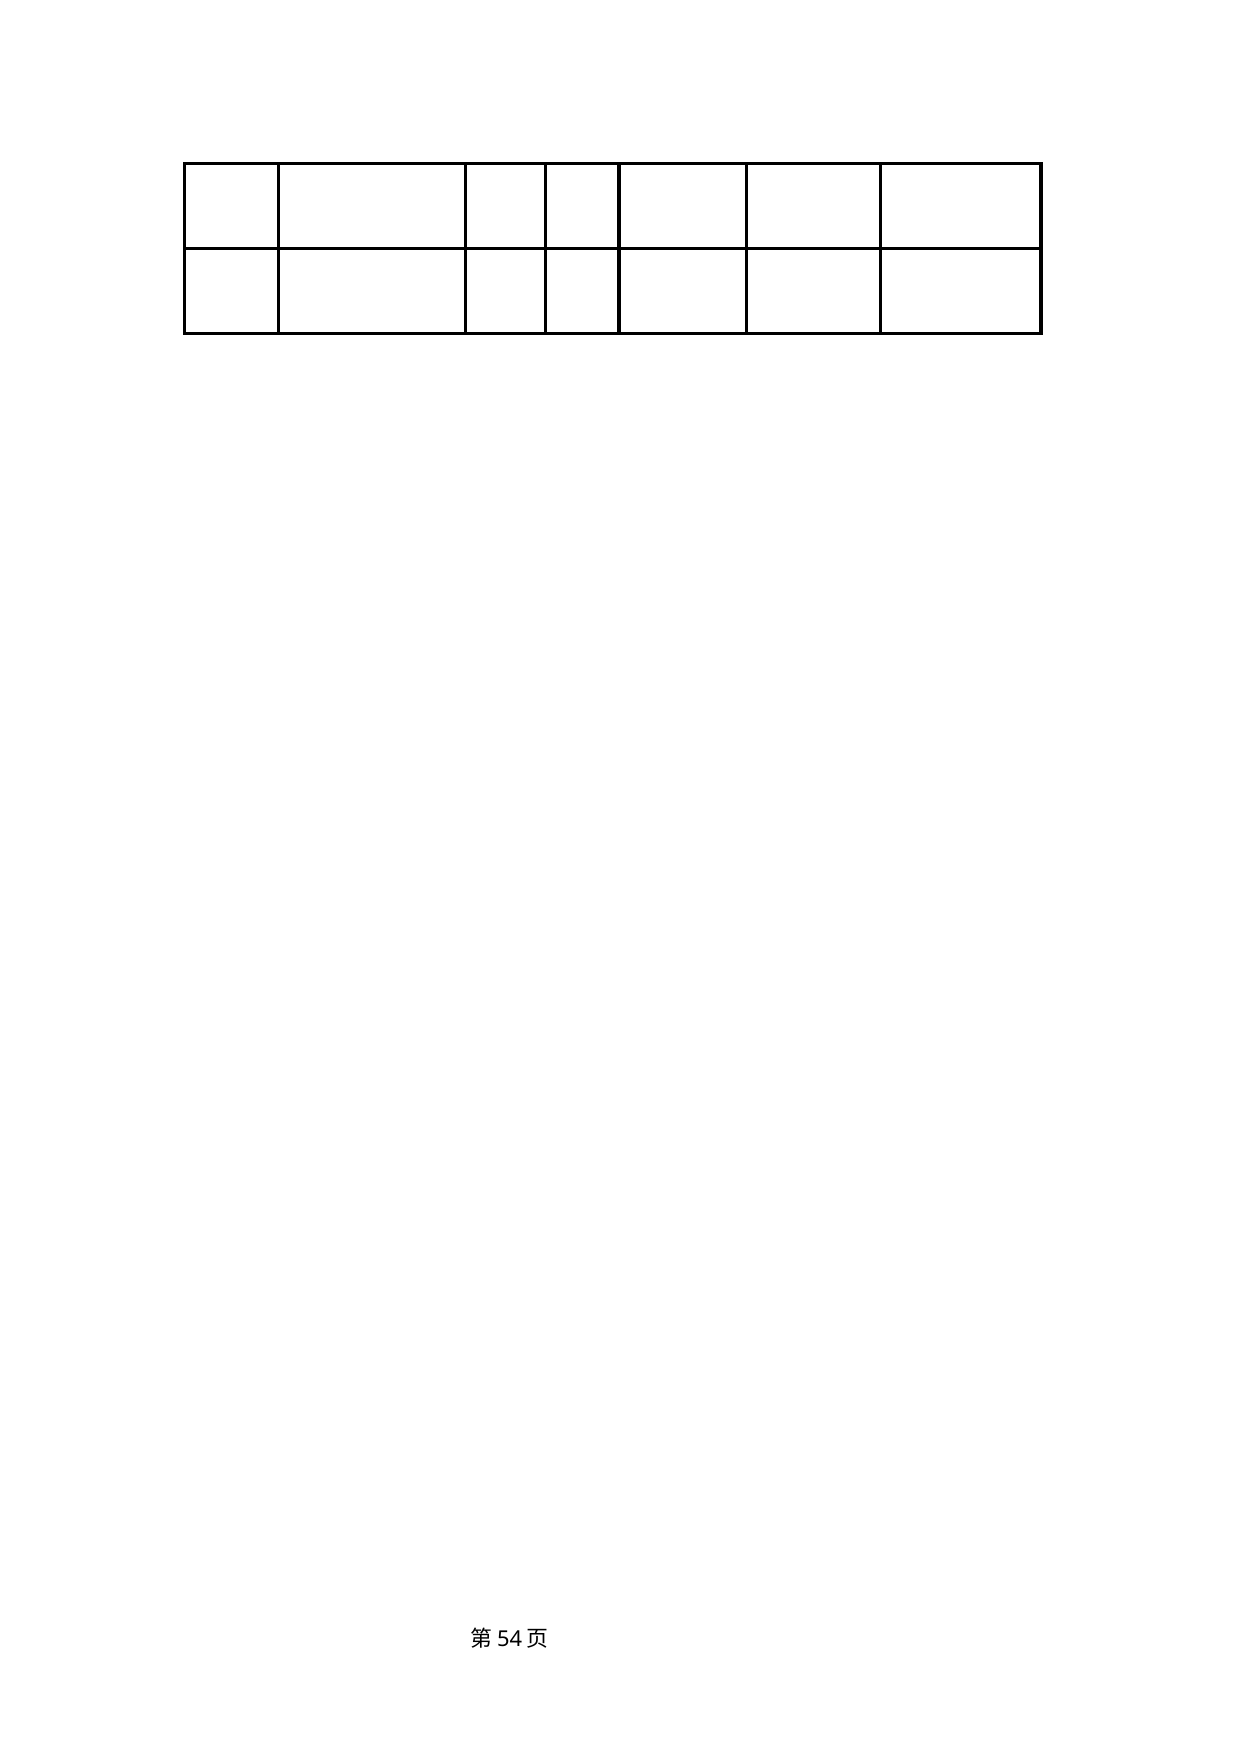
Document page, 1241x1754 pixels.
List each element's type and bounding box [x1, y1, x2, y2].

table_cell [280, 165, 464, 247]
table_cell [186, 165, 277, 247]
table_cell [186, 250, 277, 332]
table_cell [621, 250, 745, 332]
table_cell [882, 165, 1039, 247]
table_cell [748, 250, 879, 332]
table_cell [748, 165, 879, 247]
table_cell [280, 250, 464, 332]
table_cell [621, 165, 745, 247]
table_cell [882, 250, 1039, 332]
table_cell [547, 165, 617, 247]
table_cell [467, 250, 544, 332]
table_cell [547, 250, 617, 332]
table_cell [467, 165, 544, 247]
